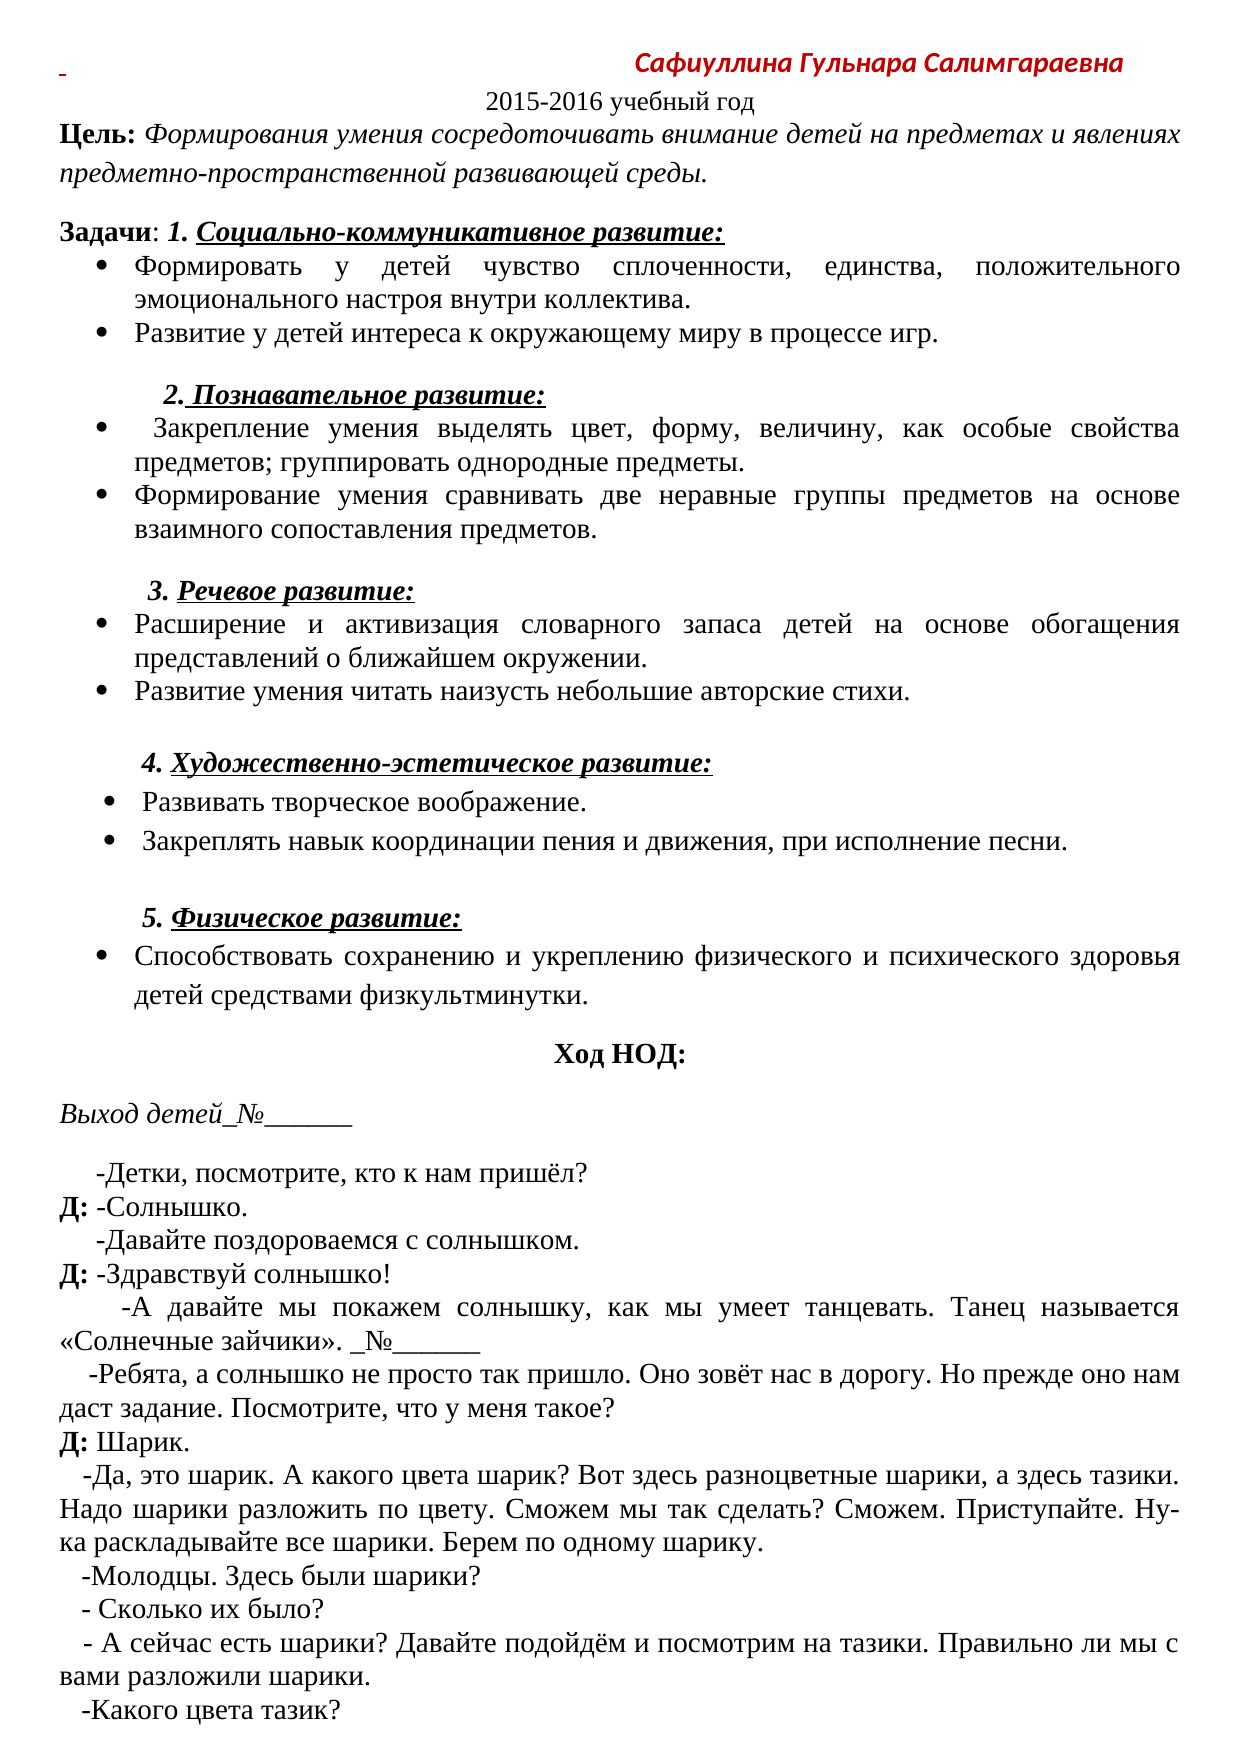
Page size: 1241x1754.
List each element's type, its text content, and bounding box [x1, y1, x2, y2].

text - Сколько их было? [59, 1591, 1181, 1625]
text -Да, это шарик. А какого цвета шарик? Вот здесь разноцветные шарики, а здесь тазики. Надо шарики разложить по цвету. Сможем мы так сделать? Сможем. Приступайте. Ну- ка раскладывайте все шарики. Берем по одному шарику. [59, 1457, 1181, 1558]
list Развивать творческое воображение. [104, 784, 1181, 818]
list Формировать у детей чувство сплоченности, единства, положительного эмоционального настроя внутри коллектива. [97, 248, 1181, 315]
text Задачи: 1. Социально-коммуникативное развитие: [59, 214, 1181, 248]
text Д: -Здравствуй солнышко! [59, 1256, 1181, 1289]
list 4. Художественно-эстетическое развитие: [134, 746, 1181, 779]
list Расширение и активизация словарного запаса детей на основе обогащения представлений о ближайшем окружении. [97, 606, 1181, 673]
text 2015-2016 учебный год [59, 85, 1181, 116]
text Цель: Формирования умения сосредоточивать внимание детей на предметах и явлениях предметно-пространственной развивающей среды. [59, 116, 1181, 188]
text 3. Речевое развитие: [97, 573, 1181, 606]
text Д: -Солнышко. [59, 1189, 1181, 1222]
list Способствовать сохранению и укреплению физического и психического здоровья детей средствами физкультминутки. [97, 938, 1181, 1011]
text -Какого цвета тазик? [59, 1692, 1181, 1726]
text -Давайте поздороваемся с солнышком. [59, 1222, 1181, 1256]
text -Молодцы. Здесь были шарики? [59, 1558, 1181, 1591]
list Развитие умения читать наизусть небольшие авторские стихи. [97, 673, 1181, 707]
text Д: Шарик. [59, 1424, 1181, 1457]
text Выход детей_№______ [59, 1096, 1181, 1129]
text -А давайте мы покажем солнышку, как мы умеет танцевать. Танец называется «Солнечные зайчики». _№______ [59, 1289, 1181, 1357]
text Сафиуллина Гульнара Салимгараевна [59, 44, 1181, 80]
list Закрепление умения выделять цвет, форму, величину, как особые свойства предметов; группировать однородные предметы. [97, 410, 1181, 477]
text -Ребята, а солнышко не просто так пришло. Оно зовёт нас в дорогу. Но прежде оно нам даст задание. Посмотрите, что у меня такое? [59, 1357, 1181, 1424]
text - А сейчас есть шарики? Давайте подойдём и посмотрим на тазики. Правильно ли мы с вами разложили шарики. [59, 1625, 1181, 1692]
list Формирование умения сравнивать две неравные группы предметов на основе взаимного сопоставления предметов. [97, 477, 1181, 545]
list 5. Физическое развитие: [142, 900, 1181, 933]
list 2. Познавательное развитие: [134, 377, 1181, 410]
text Ход НОД: [59, 1037, 1181, 1070]
list Развитие у детей интереса к окружающему миру в процессе игр. [97, 315, 1181, 349]
list Закреплять навык координации пения и движения, при исполнение песни. [104, 823, 1181, 856]
text -Детки, посмотрите, кто к нам пришёл? [59, 1155, 1181, 1189]
